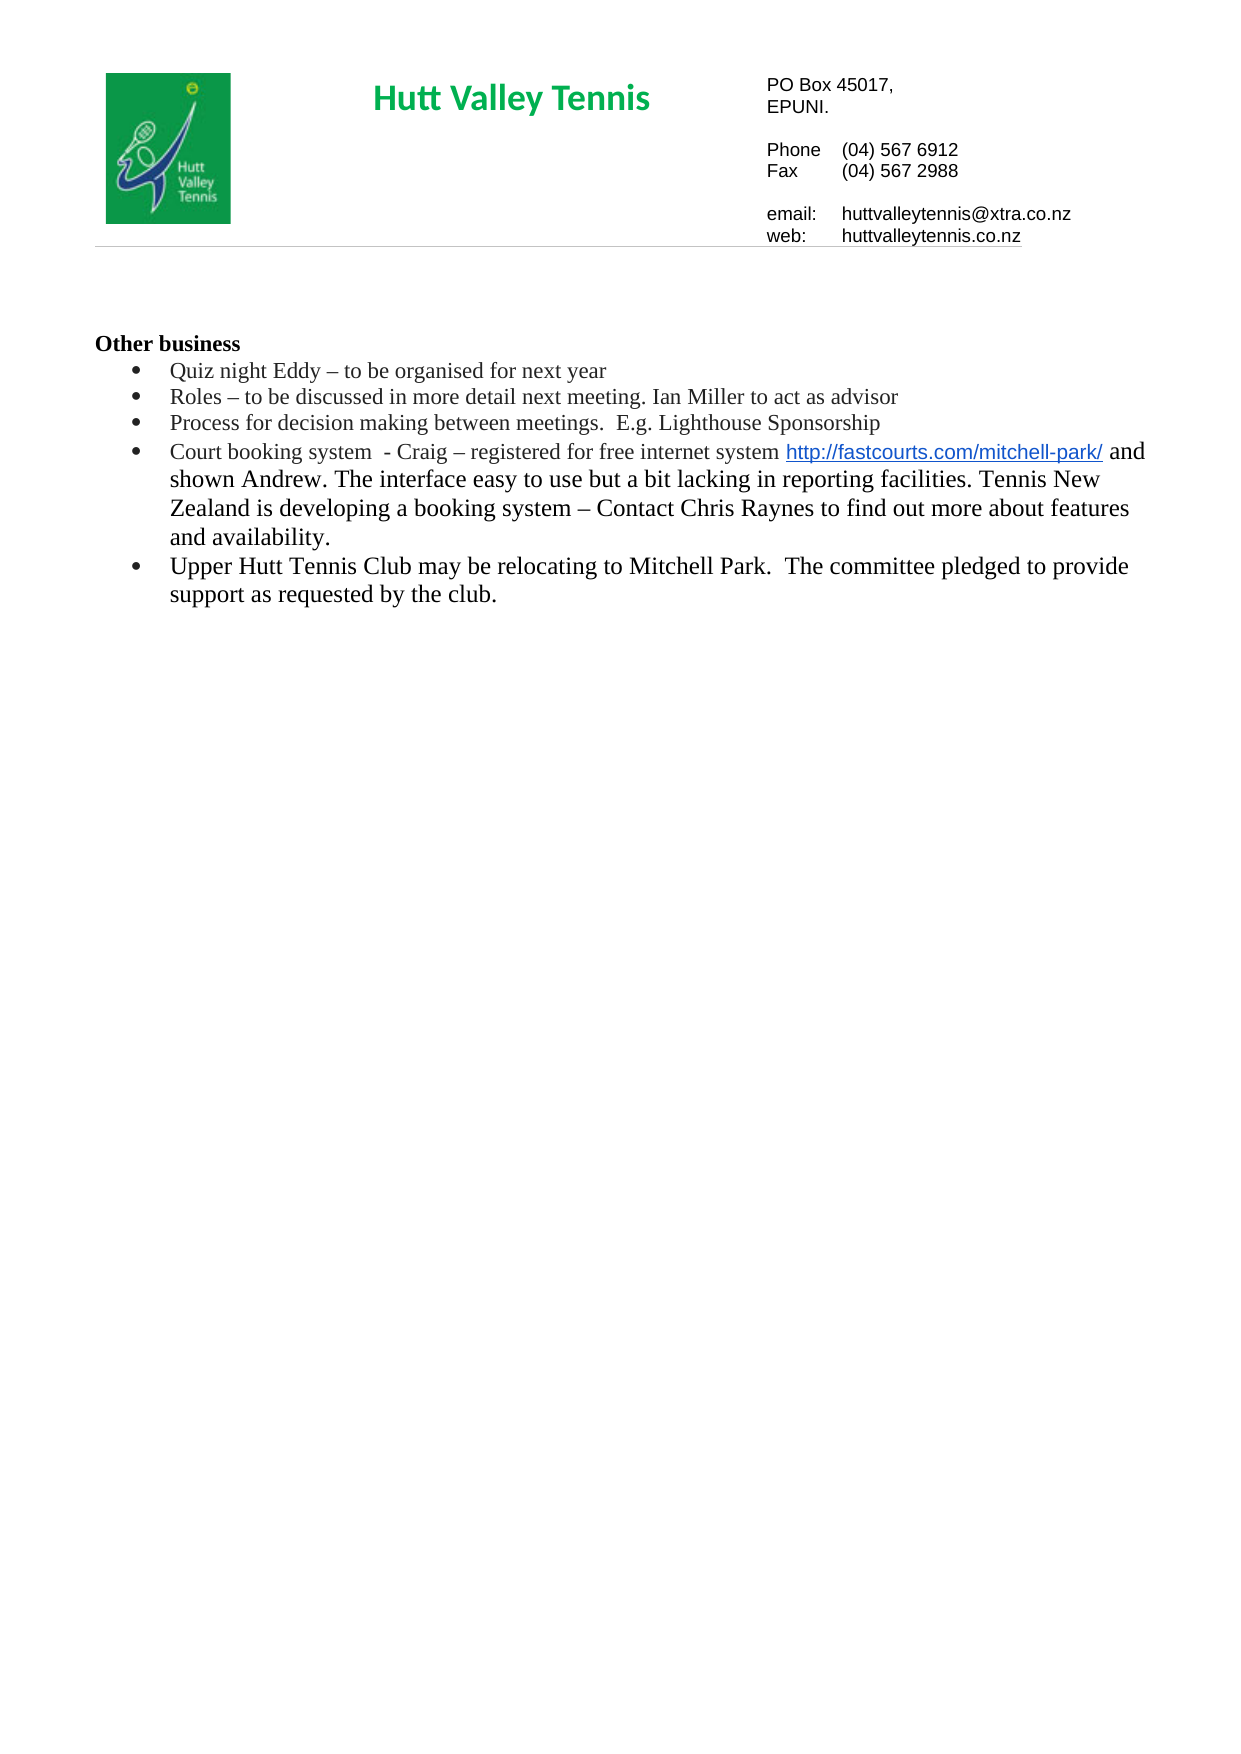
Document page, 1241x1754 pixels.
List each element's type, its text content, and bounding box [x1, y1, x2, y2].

list Roles – to be discussed in more detail next meeting. Ian Miller to act as advisor [132, 383, 1146, 409]
list Process for decision making between meetings. E.g. Lighthouse Sponsorship [132, 409, 1146, 436]
list Quiz night Eddy – to be organised for next year [132, 357, 1146, 383]
text Other business [94, 330, 1146, 357]
list Upper Hutt Tennis Club may be relocating to Mitchell Park. The committee pledged to provide support as requested by the club. [132, 551, 1146, 608]
list Court booking system - Craig – registered for free internet system http://fastcourts.com/mitchell-park/ and shown Andrew. The interface easy to use but a bit lacking in reporting facilities. Tennis New Zealand is developing a booking system – Contact Chris Raynes to find out more about features and availability. [132, 436, 1146, 551]
picture [105, 73, 231, 224]
